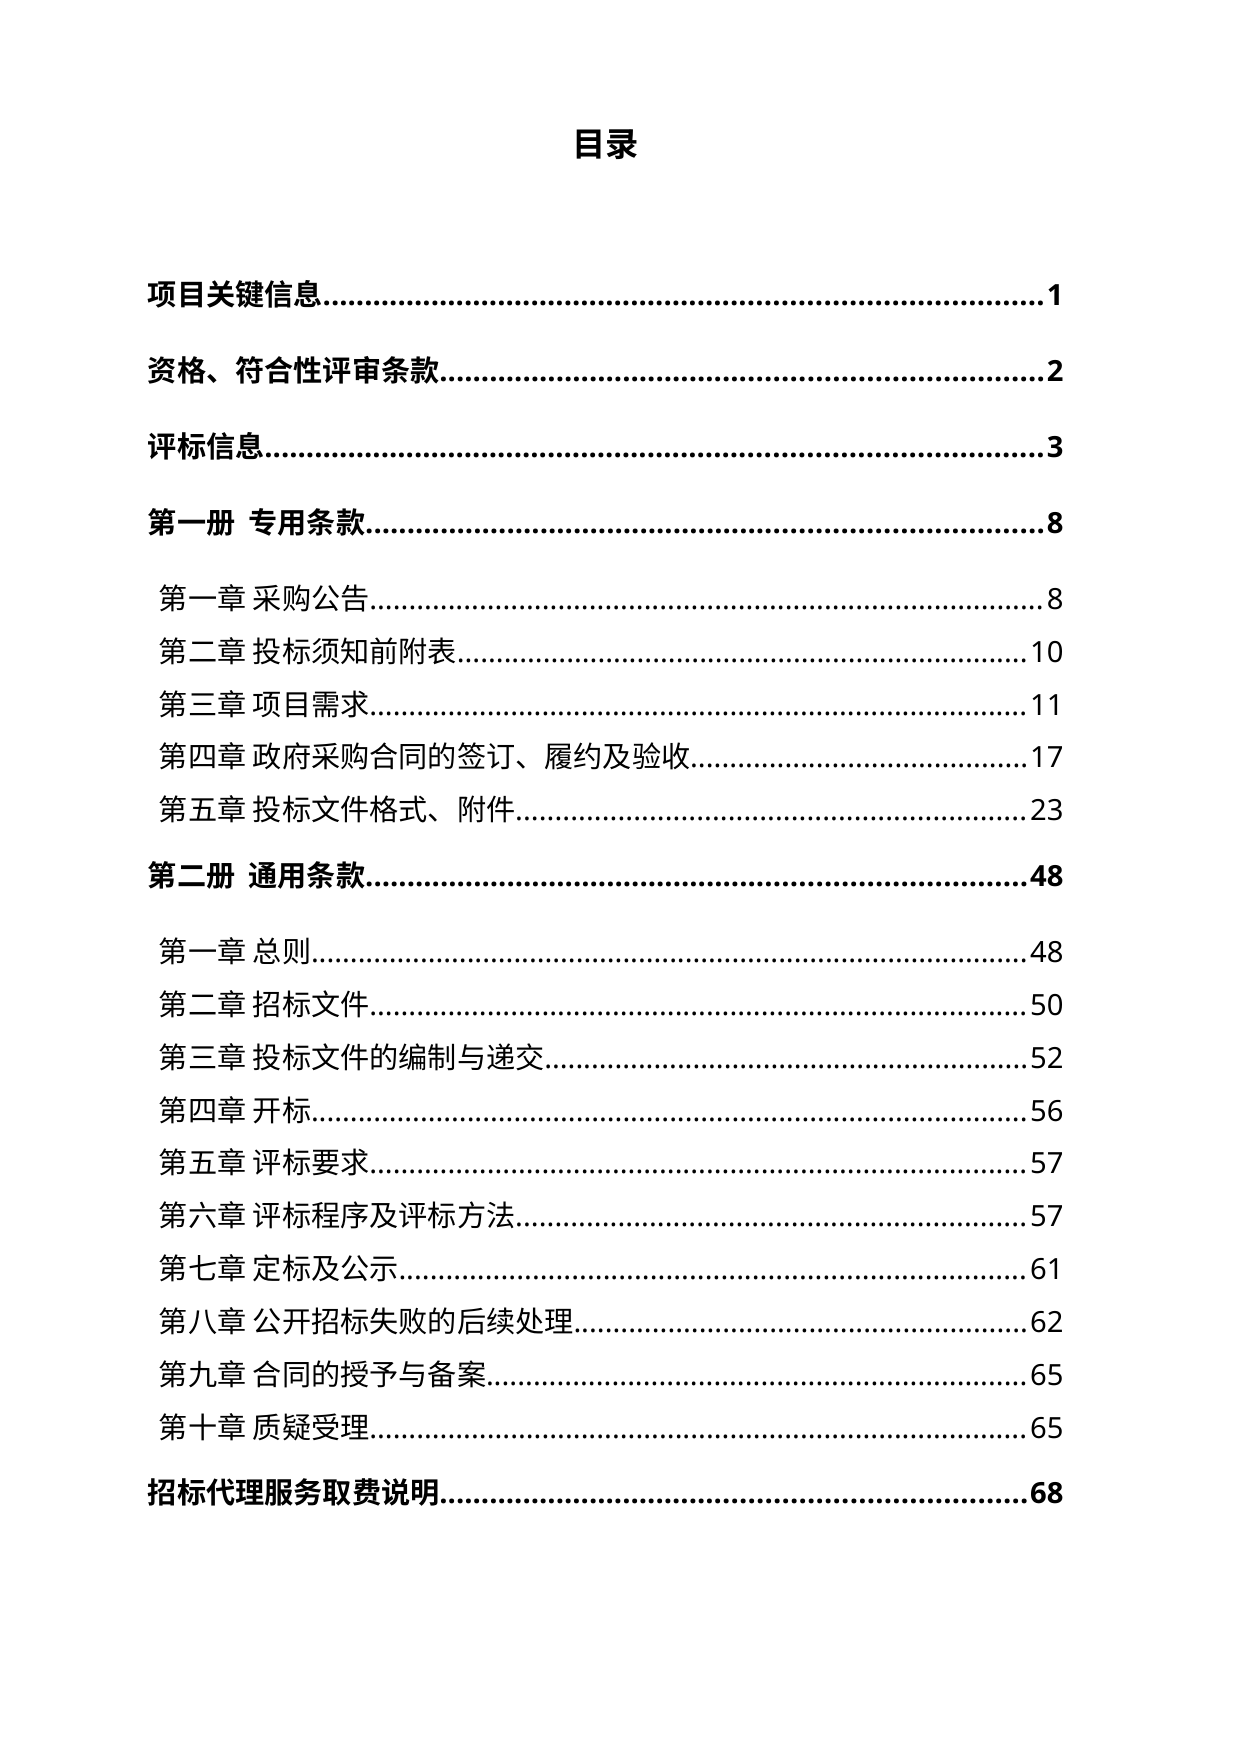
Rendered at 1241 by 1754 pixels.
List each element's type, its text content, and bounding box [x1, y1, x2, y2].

text 第三章 投标文件的编制与递交 52 [159, 1034, 1063, 1077]
text 第五章 投标文件格式、附件 23 [159, 787, 1063, 829]
text 第十章 质疑受理 65 [159, 1404, 1063, 1447]
text 第五章 评标要求 57 [159, 1140, 1063, 1182]
text 第七章 定标及公示 61 [159, 1246, 1063, 1288]
text 资格、符合性评审条款 2 [148, 347, 1063, 389]
text 项目关键信息 1 [148, 271, 1063, 313]
text 评标信息 3 [148, 423, 1063, 466]
text 第一章 总则 48 [159, 928, 1063, 971]
text 第一册 专用条款 8 [148, 499, 1063, 542]
text 第四章 开标 56 [159, 1087, 1063, 1129]
text 第二章 招标文件 50 [159, 981, 1063, 1024]
text 第二章 投标须知前附表 10 [159, 628, 1063, 671]
text 第一章 采购公告 8 [159, 575, 1063, 618]
text 第九章 合同的授予与备案 65 [159, 1352, 1063, 1394]
text 第二册 通用条款 48 [148, 852, 1063, 895]
text 第四章 政府采购合同的签订、履约及验收 17 [159, 734, 1063, 776]
text 第八章 公开招标失败的后续处理 62 [159, 1299, 1063, 1341]
text 第六章 评标程序及评标方法 57 [159, 1193, 1063, 1235]
text 招标代理服务取费说明 68 [148, 1470, 1063, 1512]
text 第三章 项目需求 11 [159, 681, 1063, 723]
text 目录 [148, 118, 1063, 166]
